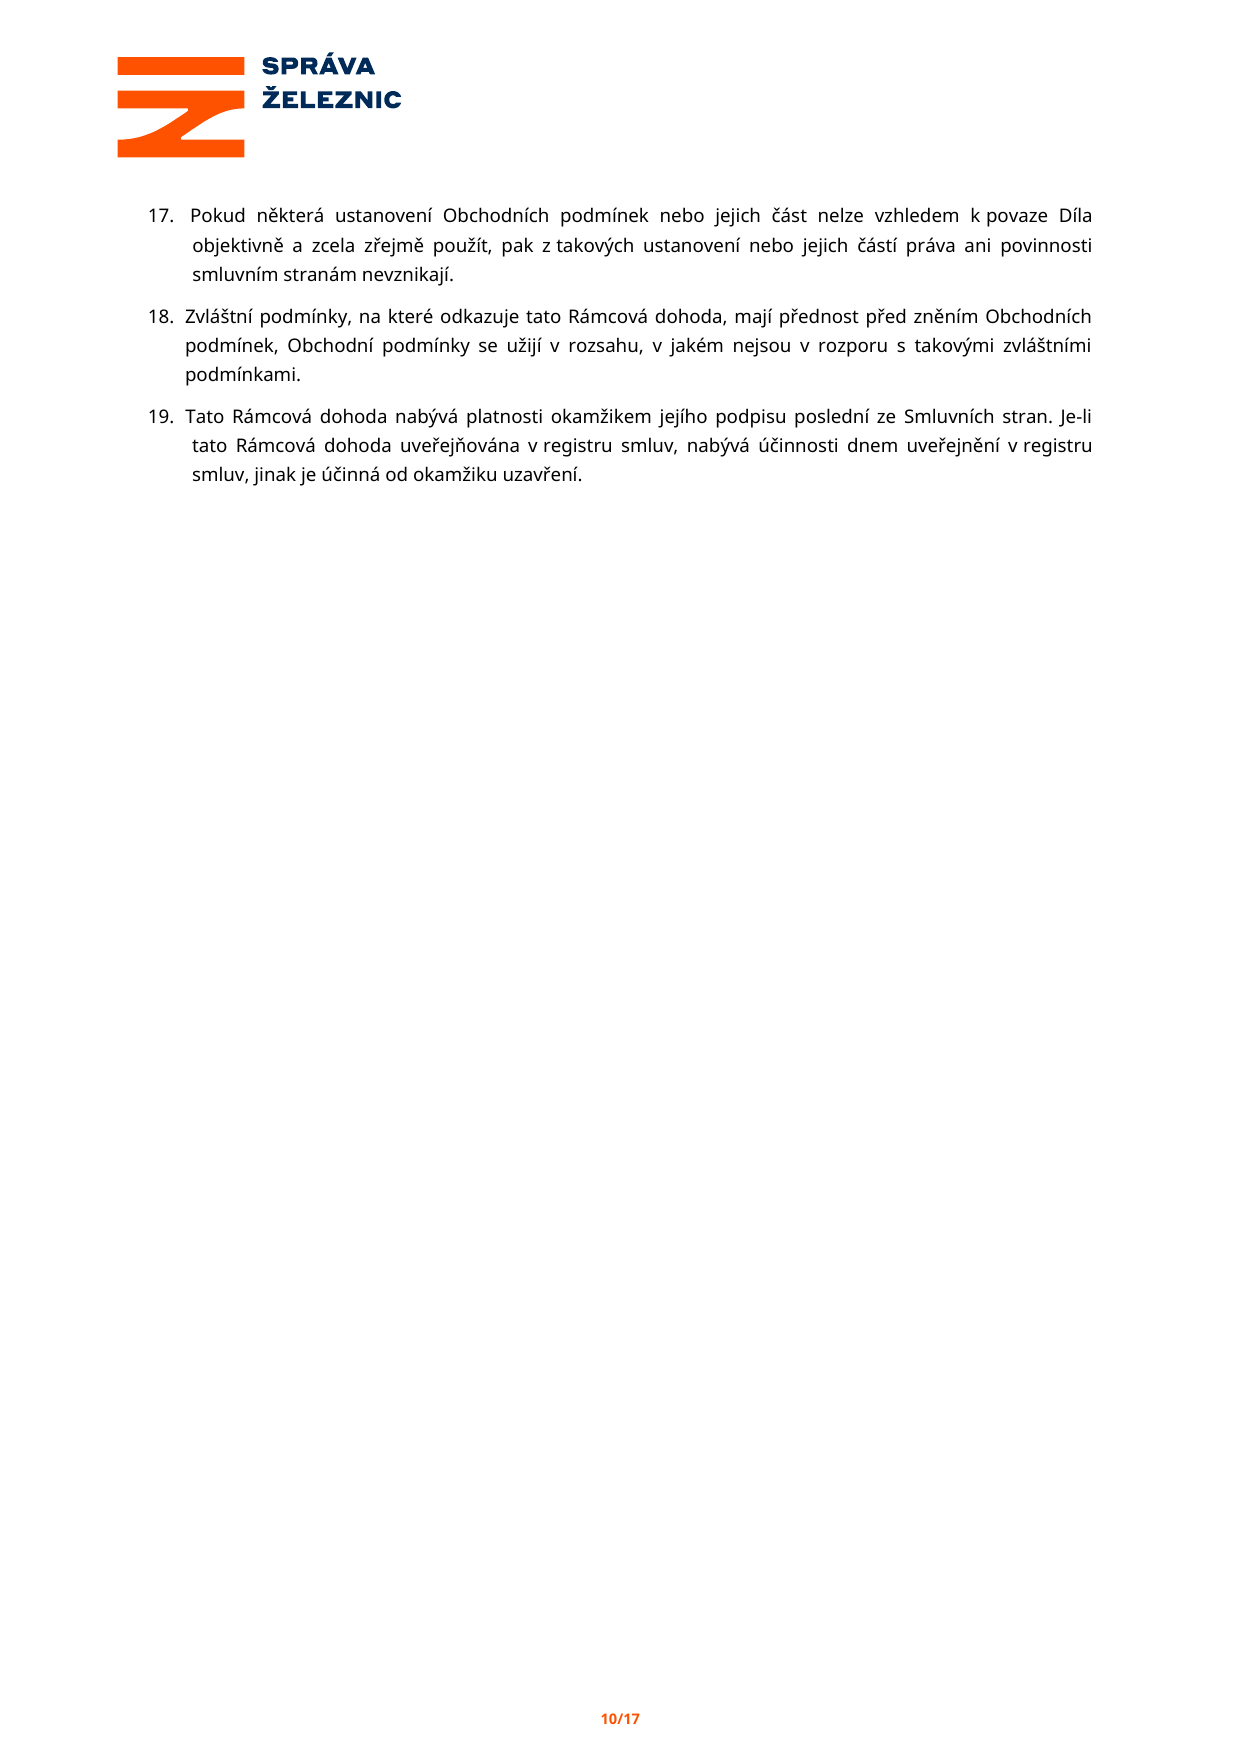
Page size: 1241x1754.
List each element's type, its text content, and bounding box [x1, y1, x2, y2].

list Tato Rámcová dohoda nabývá platnosti okamžikem jejího podpisu poslední ze Smluvních stran. Je-li tato Rámcová dohoda uveřejňována v registru smluv, nabývá účinnosti dnem uveřejnění v registru smluv, jinak je účinná od okamžiku uzavření. [148, 403, 1093, 487]
list Pokud některá ustanovení Obchodních podmínek nebo jejich část nelze vzhledem k povaze Díla objektivně a zcela zřejmě použít, pak z takových ustanovení nebo jejich částí práva ani povinnosti smluvním stranám nevznikají. [148, 203, 1093, 287]
list Zvláštní podmínky, na které odkazuje tato Rámcová dohoda, mají přednost před zněním Obchodních podmínek, Obchodní podmínky se užijí v rozsahu, v jakém nejsou v rozporu s takovými zvláštními podmínkami. [148, 303, 1093, 387]
